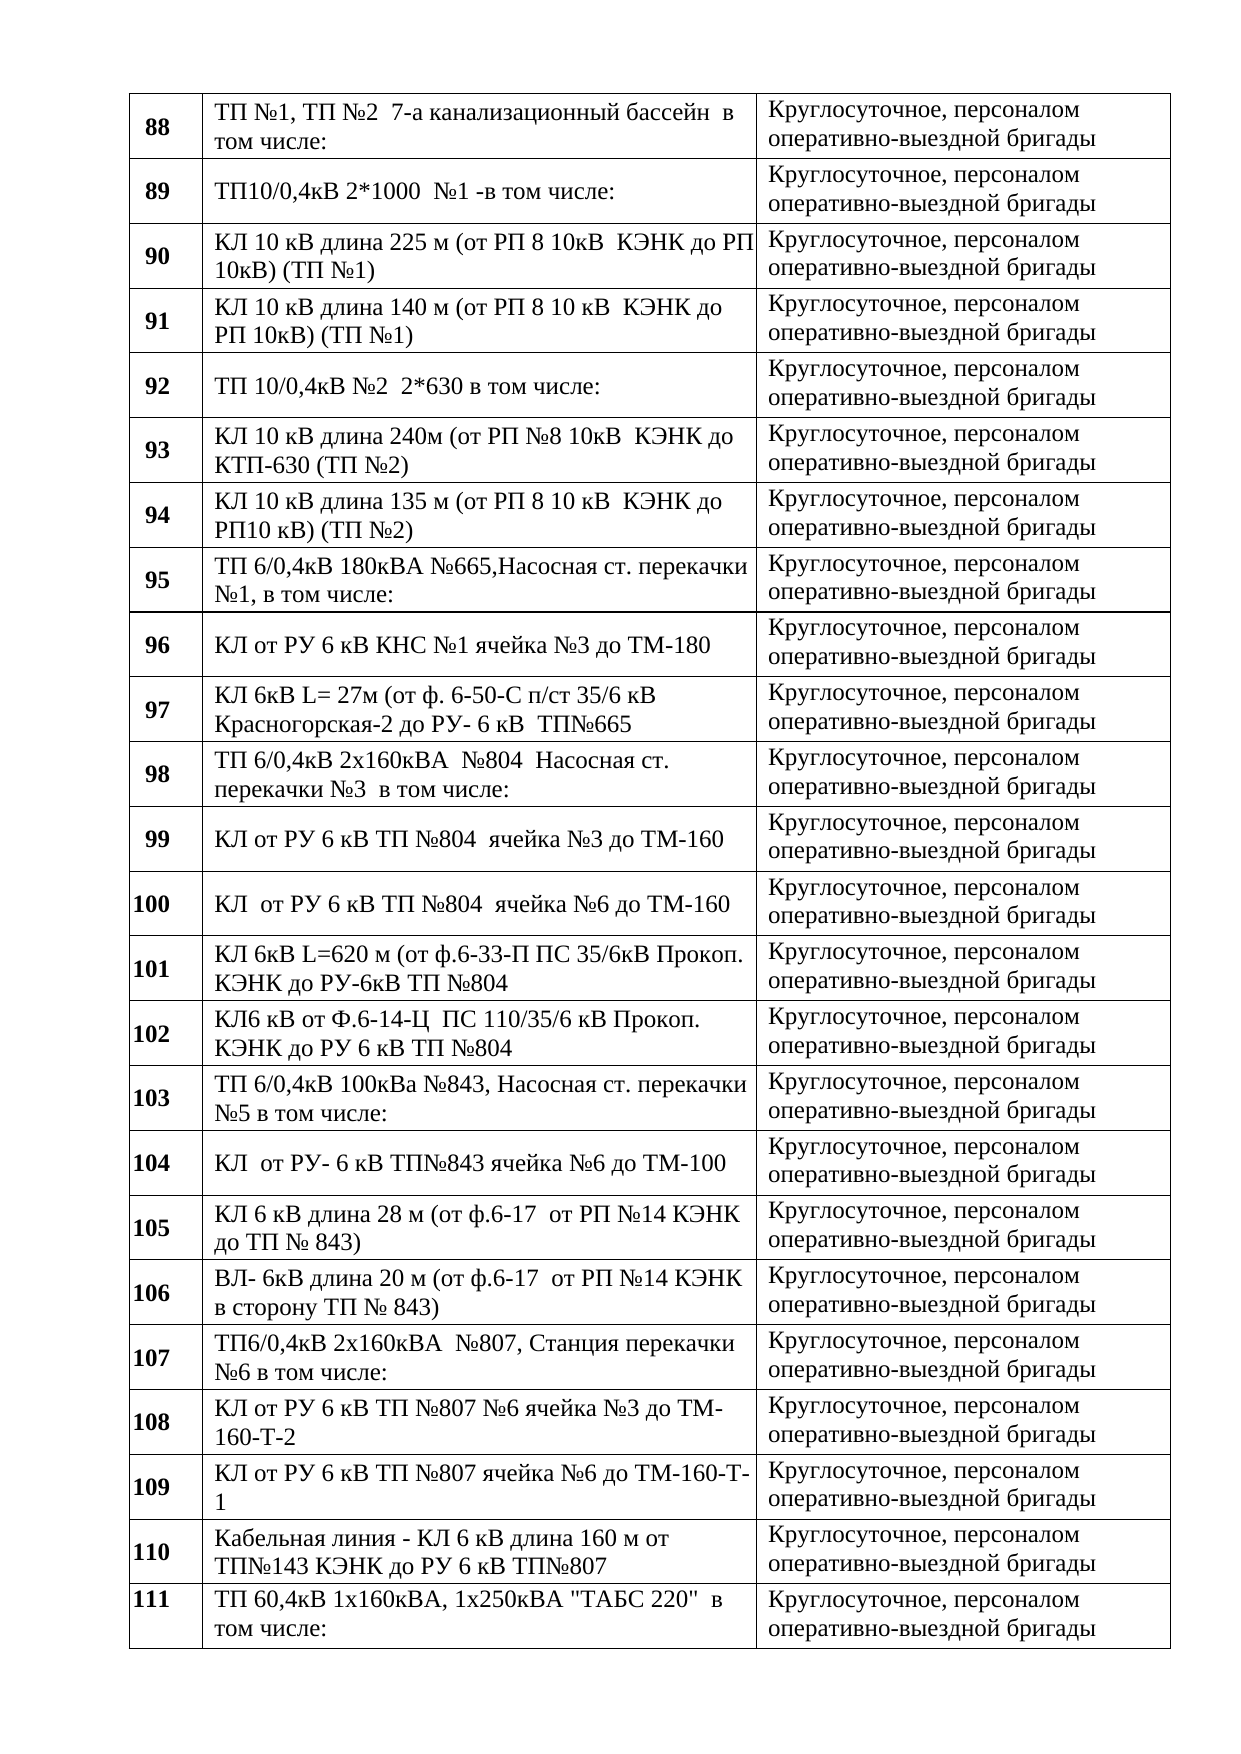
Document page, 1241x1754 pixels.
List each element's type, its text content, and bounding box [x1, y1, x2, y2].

table_cell КЛ 10 кВ длина 140 м (от РП 8 10 кВ КЭНК до РП 10кВ) (ТП №1) [203, 289, 756, 352]
table_cell Круглосуточное, персоналом оперативно-выездной бригады [757, 872, 1170, 935]
table_cell КЛ от РУ 6 кВ ТП №804 ячейка №3 до ТМ-160 [203, 807, 756, 871]
table_cell [130, 483, 202, 547]
table_cell [130, 418, 202, 482]
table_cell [757, 159, 1170, 223]
table_cell [130, 1325, 202, 1389]
table_cell КЛ 6кВ L= 27м (от ф. 6-50-С п/ст 35/6 кВ Красногорская-2 до РУ- 6 кВ ТП№665 [203, 677, 756, 741]
table_cell [130, 742, 202, 806]
table_cell ТП 6/0,4кВ 100кВа №843, Насосная ст. перекачки №5 в том числе: [203, 1066, 756, 1130]
table_cell КЛ 10 кВ длина 240м (от РП №8 10кВ КЭНК до КТП-630 (ТП №2) [203, 418, 756, 482]
table_cell Круглосуточное, персоналом оперативно-выездной бригады [757, 1066, 1170, 1130]
table_cell КЛ 10 кВ длина 135 м (от РП 8 10 кВ КЭНК до РП10 кВ) (ТП №2) [203, 483, 756, 547]
table_cell [130, 94, 202, 158]
table_cell Круглосуточное, персоналом оперативно-выездной бригады [757, 289, 1170, 352]
table_cell [130, 1520, 202, 1583]
table_cell [130, 936, 202, 1000]
table_cell ТП 10/0,4кВ №2 2*630 в том числе: [203, 353, 756, 417]
table_cell Круглосуточное, персоналом оперативно-выездной бригады [757, 1325, 1170, 1389]
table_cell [757, 1520, 1170, 1583]
table_cell КЛ от РУ 6 кВ ТП №807 №6 ячейка №3 до ТМ-160-Т-2 [203, 1390, 756, 1454]
table_cell Круглосуточное, персоналом оперативно-выездной бригады [757, 1390, 1170, 1454]
table_cell ТП 6/0,4кВ 2х160кВА №804 Насосная ст. перекачки №3 в том числе: [203, 742, 756, 806]
table_cell [130, 1131, 202, 1194]
table_cell КЛ от РУ 6 кВ ТП №804 ячейка №6 до ТМ-160 [203, 872, 756, 935]
table_cell [130, 1390, 202, 1454]
table_cell [130, 289, 202, 352]
table_cell Круглосуточное, персоналом оперативно-выездной бригады [757, 1131, 1170, 1194]
table_cell КЛ 6кВ L=620 м (от ф.6-33-П ПС 35/6кВ Прокоп. КЭНК до РУ-6кВ ТП №804 [203, 936, 756, 1000]
table_cell ТП 6/0,4кВ 180кВА №665,Насосная ст. перекачки №1, в том числе: [203, 548, 756, 611]
table_cell ВЛ- 6кВ длина 20 м (от ф.6-17 от РП №14 КЭНК в сторону ТП № 843) [203, 1260, 756, 1324]
table_cell [130, 1001, 202, 1065]
table_cell [130, 1260, 202, 1324]
table_cell Круглосуточное, персоналом оперативно-выездной бригады [757, 1196, 1170, 1259]
table_cell [130, 1455, 202, 1518]
table_cell Круглосуточное, персоналом оперативно-выездной бригады [757, 1001, 1170, 1065]
table_cell Круглосуточное, персоналом оперативно-выездной бригады [757, 613, 1170, 676]
table_cell КЛ от РУ 6 кВ ТП №807 ячейка №6 до ТМ-160-Т-1 [203, 1455, 756, 1518]
table_cell ТП10/0,4кВ 2*1000 №1 -в том числе: [203, 159, 756, 223]
table_cell [130, 807, 202, 871]
table_cell КЛ 10 кВ длина 225 м (от РП 8 10кВ КЭНК до РП 10кВ) (ТП №1) [203, 224, 756, 287]
table_cell Круглосуточное, персоналом оперативно-выездной бригады [757, 1455, 1170, 1518]
table_cell [130, 1066, 202, 1130]
table_cell ТП6/0,4кВ 2х160кВА №807, Станция перекачки №6 в том числе: [203, 1325, 756, 1389]
table_cell КЛ 6 кВ длина 28 м (от ф.6-17 от РП №14 КЭНК до ТП № 843) [203, 1196, 756, 1259]
table_cell [130, 613, 202, 676]
table_cell [130, 872, 202, 935]
table_cell [130, 224, 202, 287]
table_cell [130, 1196, 202, 1259]
table_cell [130, 159, 202, 223]
table_cell Круглосуточное, персоналом оперативно-выездной бригады [757, 418, 1170, 482]
table_cell Круглосуточное, персоналом оперативно-выездной бригады [757, 936, 1170, 1000]
table_cell Круглосуточное, персоналом оперативно-выездной бригады [757, 483, 1170, 547]
table_cell Круглосуточное, персоналом оперативно-выездной бригады [757, 742, 1170, 806]
table_cell Круглосуточное, персоналом оперативно-выездной бригады [757, 224, 1170, 287]
table_cell [130, 677, 202, 741]
table_cell [130, 548, 202, 611]
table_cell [757, 1584, 1170, 1648]
table_cell КЛ от РУ- 6 кВ ТП№843 ячейка №6 до ТМ-100 [203, 1131, 756, 1194]
table_cell Кабельная линия - КЛ 6 кВ длина 160 м от ТП№143 КЭНК до РУ 6 кВ ТП№807 [203, 1520, 756, 1583]
table_cell [130, 1584, 202, 1648]
table_cell Круглосуточное, персоналом оперативно-выездной бригады [757, 1260, 1170, 1324]
table_cell Круглосуточное, персоналом оперативно-выездной бригады [757, 548, 1170, 611]
table_cell [130, 353, 202, 417]
table_cell ТП №1, ТП №2 7-а канализационный бассейн в том числе: [203, 94, 756, 158]
table_cell КЛ от РУ 6 кВ КНС №1 ячейка №3 до ТМ-180 [203, 613, 756, 676]
table_cell Круглосуточное, персоналом оперативно-выездной бригады [757, 807, 1170, 871]
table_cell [757, 94, 1170, 158]
table_cell Круглосуточное, персоналом оперативно-выездной бригады [757, 677, 1170, 741]
table_cell Круглосуточное, персоналом оперативно-выездной бригады [757, 353, 1170, 417]
table_cell ТП 60,4кВ 1х160кВА, 1х250кВА "ТАБС 220" в том числе: [203, 1584, 756, 1648]
table_cell КЛ6 кВ от Ф.6-14-Ц ПС 110/35/6 кВ Прокоп. КЭНК до РУ 6 кВ ТП №804 [203, 1001, 756, 1065]
